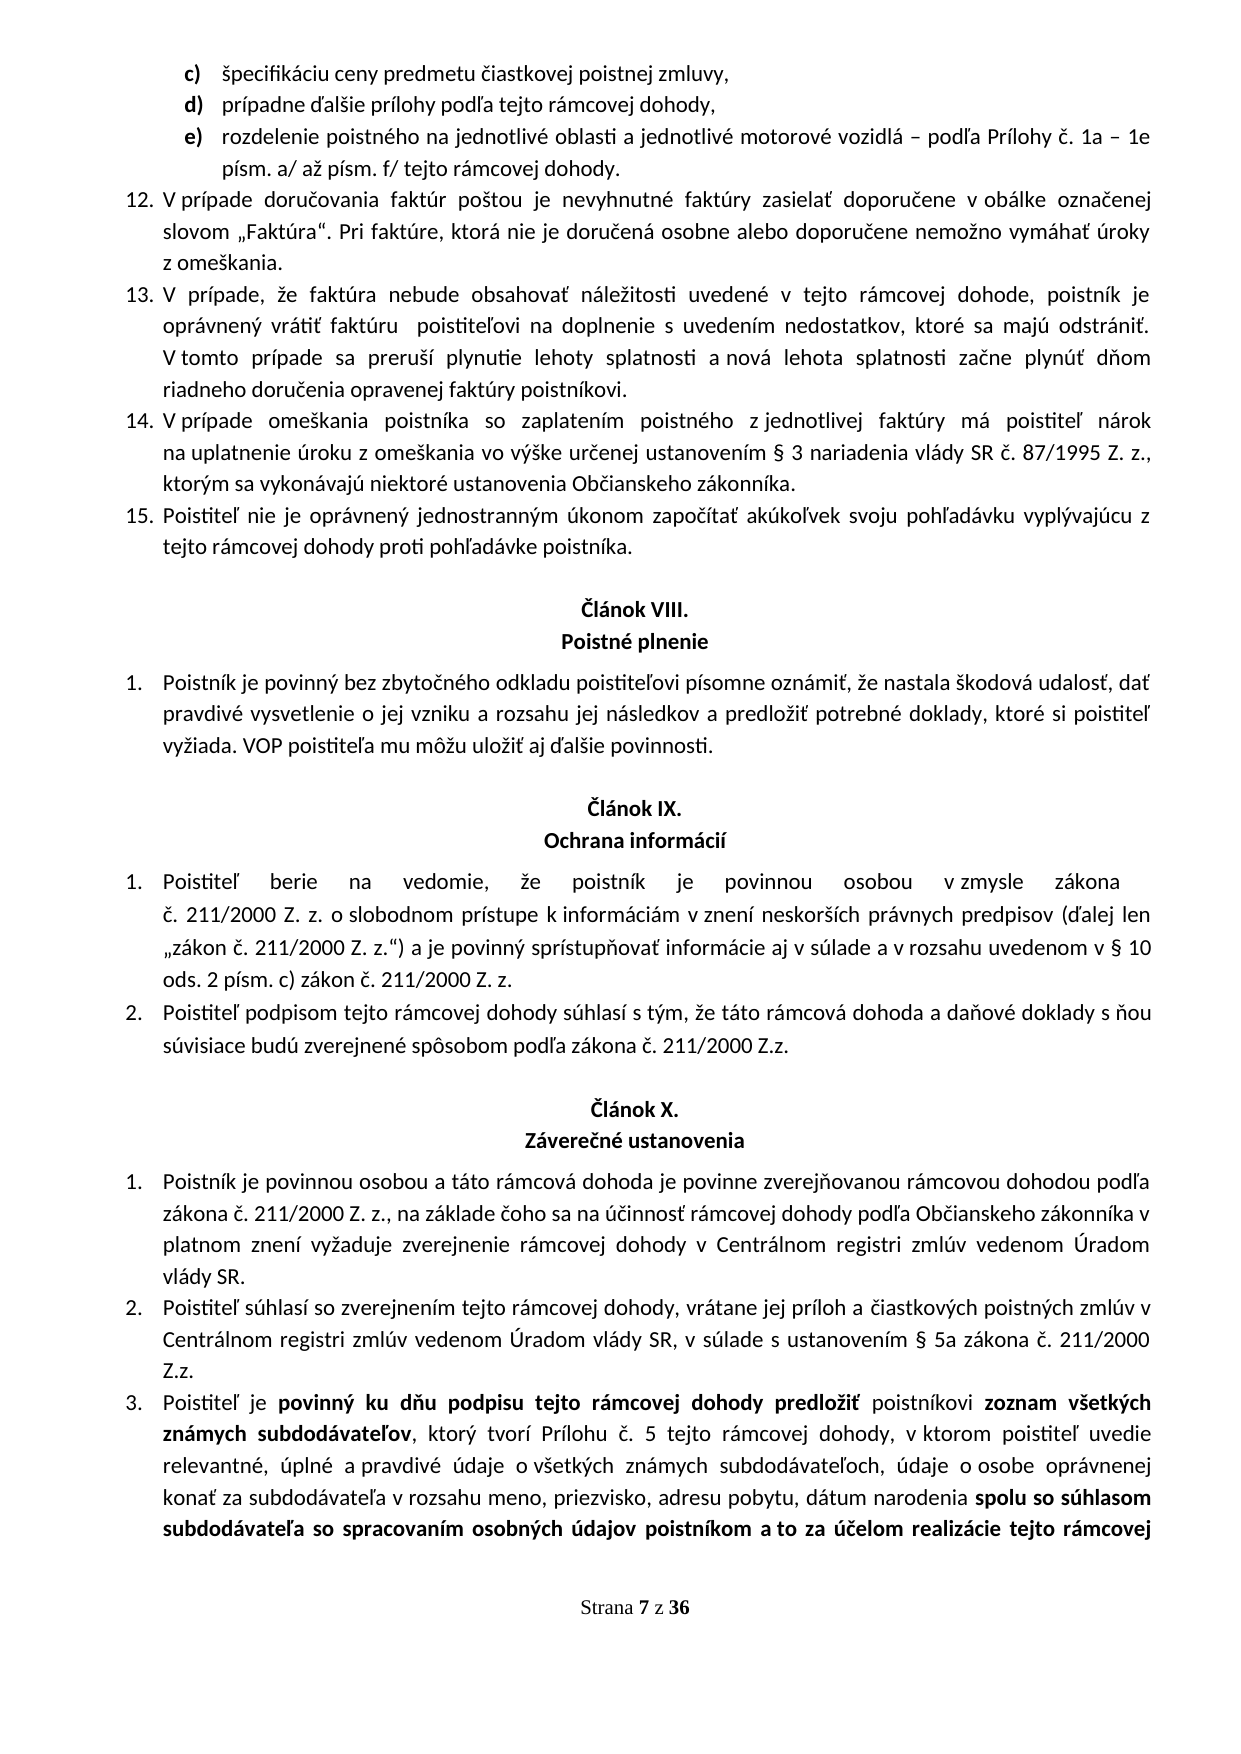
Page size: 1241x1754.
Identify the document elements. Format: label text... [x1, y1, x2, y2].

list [125, 1388, 1152, 1542]
text Ochrana informácií [118, 827, 1152, 855]
text Článok IX. [118, 794, 1152, 822]
text Poistné plnenie [118, 627, 1152, 655]
list Poistiteľ súhlasí so zverejnením tejto rámcovej dohody, vrátane jej príloh a čiastkových poistných zmlúv v Centrálnom registri zmlúv vedenom Úradom vlády SR, v súlade s ustanovením § 5a zákona č. 211/2000 Z.z. [125, 1293, 1152, 1384]
list V prípade doručovania faktúr poštou je nevyhnutné faktúry zasielať doporučene v obálke označenej slovom „Faktúra“. Pri faktúre, ktorá nie je doručená osobne alebo doporučene nemožno vymáhať úroky z omeškania. [125, 185, 1152, 276]
list Poistiteľ nie je oprávnený jednostranným úkonom započítať akúkoľvek svoju pohľadávku vyplývajúcu z tejto rámcovej dohody proti pohľadávke poistníka. [125, 501, 1152, 561]
list V prípade, že faktúra nebude obsahovať náležitosti uvedené v tejto rámcovej dohode, poistník je oprávnený vrátiť faktúru poistiteľovi na doplnenie s uvedením nedostatkov, ktoré sa majú odstrániť. V tomto prípade sa preruší plynutie lehoty splatnosti a nová lehota splatnosti začne plynúť dňom riadneho doručenia opravenej faktúry poistníkovi. [125, 280, 1152, 403]
list prípadne ďalšie prílohy podľa tejto rámcovej dohody, [184, 91, 1152, 119]
list Poistník je povinný bez zbytočného odkladu poistiteľovi písomne oznámiť, že nastala škodová udalosť, dať pravdivé vysvetlenie o jej vzniku a rozsahu jej následkov a predložiť potrebné doklady, ktoré si poistiteľ vyžiada. VOP poistiteľa mu môžu uložiť aj ďalšie povinnosti. [125, 668, 1152, 759]
list rozdelenie poistného na jednotlivé oblasti a jednotlivé motorové vozidlá – podľa Prílohy č. 1a – 1e písm. a/ až písm. f/ tejto rámcovej dohody. [184, 122, 1152, 182]
text Záverečné ustanovenia [118, 1127, 1152, 1154]
text Článok VIII. [118, 596, 1152, 624]
list Poistiteľ berie na vedomie, že poistník je povinnou osobou v zmysle zákona č. 211/2000 Z. z. o slobodnom prístupe k informáciám v znení neskorších právnych predpisov (ďalej len „zákon č. 211/2000 Z. z.“) a je povinný sprístupňovať informácie aj v súlade a v rozsahu uvedenom v § 10 ods. 2 písm. c) zákon č. 211/2000 Z. z. [125, 867, 1152, 993]
list V prípade omeškania poistníka so zaplatením poistného z jednotlivej faktúry má poistiteľ nárok na uplatnenie úroku z omeškania vo výške určenej ustanovením § 3 nariadenia vlády SR č. 87/1995 Z. z., ktorým sa vykonávajú niektoré ustanovenia Občianskeho zákonníka. [125, 406, 1152, 497]
text Článok X. [118, 1095, 1152, 1123]
list špecifikáciu ceny predmetu čiastkovej poistnej zmluvy, [184, 59, 1152, 87]
list Poistník je povinnou osobou a táto rámcová dohoda je povinne zverejňovanou rámcovou dohodou podľa zákona č. 211/2000 Z. z., na základe čoho sa na účinnosť rámcovej dohody podľa Občianskeho zákonníka v platnom znení vyžaduje zverejnenie rámcovej dohody v Centrálnom registri zmlúv vedenom Úradom vlády SR. [125, 1167, 1152, 1290]
list Poistiteľ podpisom tejto rámcovej dohody súhlasí s tým, že táto rámcová dohoda a daňové doklady s ňou súvisiace budú zverejnené spôsobom podľa zákona č. 211/2000 Z.z. [125, 998, 1152, 1059]
